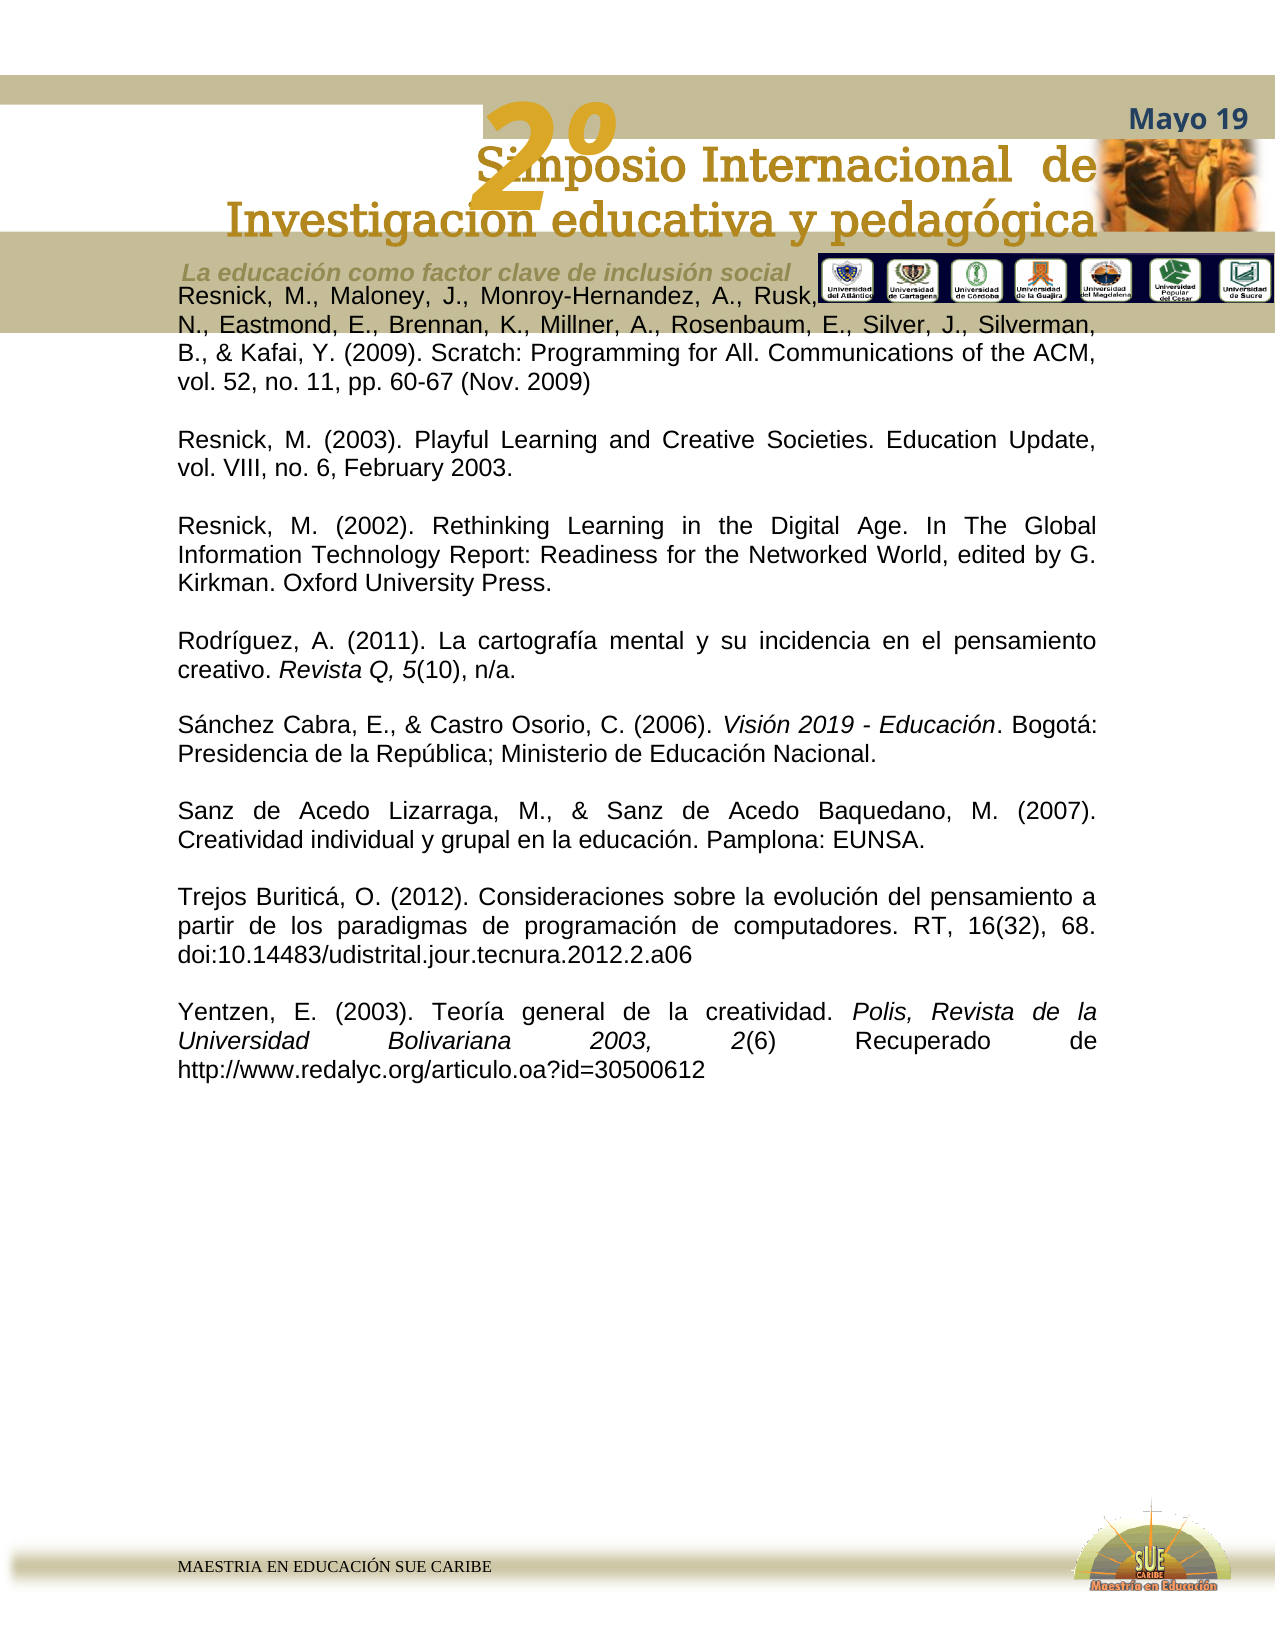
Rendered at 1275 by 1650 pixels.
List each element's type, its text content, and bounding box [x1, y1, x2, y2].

picture [0, 1495, 1275, 1600]
text Trejos Buriticá, O. (2012). Consideraciones sobre la evolución del pensamiento a partir de los paradigmas de programación de computadores. RT, 16(32), 68. doi:10.14483/udistrital.jour.tecnura.2012.2.a06 [177, 882, 1098, 968]
text Resnick, M. (2003). Playful Learning and Creative Societies. Education Update, vol. VIII, no. 6, February 2003. [177, 425, 1098, 482]
text Sanz de Acedo Lizarraga, M., & Sanz de Acedo Baquedano, M. (2007). Creatividad individual y grupal en la educación. Pamplona: EUNSA. [177, 796, 1098, 853]
text Resnick, M. (2002). Rethinking Learning in the Digital Age. In The Global Information Technology Report: Readiness for the Networked World, edited by G. Kirkman. Oxford University Press. [177, 511, 1098, 597]
text Yentzen, E. (2003). Teoría general de la creatividad. Polis, Revista de la Universidad Bolivariana 2003, 2(6) Recuperado de http://www.redalyc.org/articulo.oa?id=30500612 [177, 997, 1098, 1083]
picture [818, 253, 1274, 303]
text Resnick, M., Maloney, J., Monroy-Hernandez, A., Rusk, N., Eastmond, E., Brennan, K., Millner, A., Rosenbaum, E., Silver, J., Silverman, B., & Kafai, Y. (2009). Scratch: Programming for All. Communications of the ACM, vol. 52, no. 11, pp. 60-67 (Nov. 2009) [177, 281, 1098, 396]
picture [1084, 139, 1269, 231]
text Rodríguez, A. (2011). La cartografía mental y su incidencia en el pensamiento creativo. Revista Q, 5(10), n/a. [177, 626, 1098, 683]
text Sánchez Cabra, E., & Castro Osorio, C. (2006). Visión 2019 - Educación. Bogotá: Presidencia de la República; Ministerio de Educación Nacional. [177, 710, 1098, 767]
